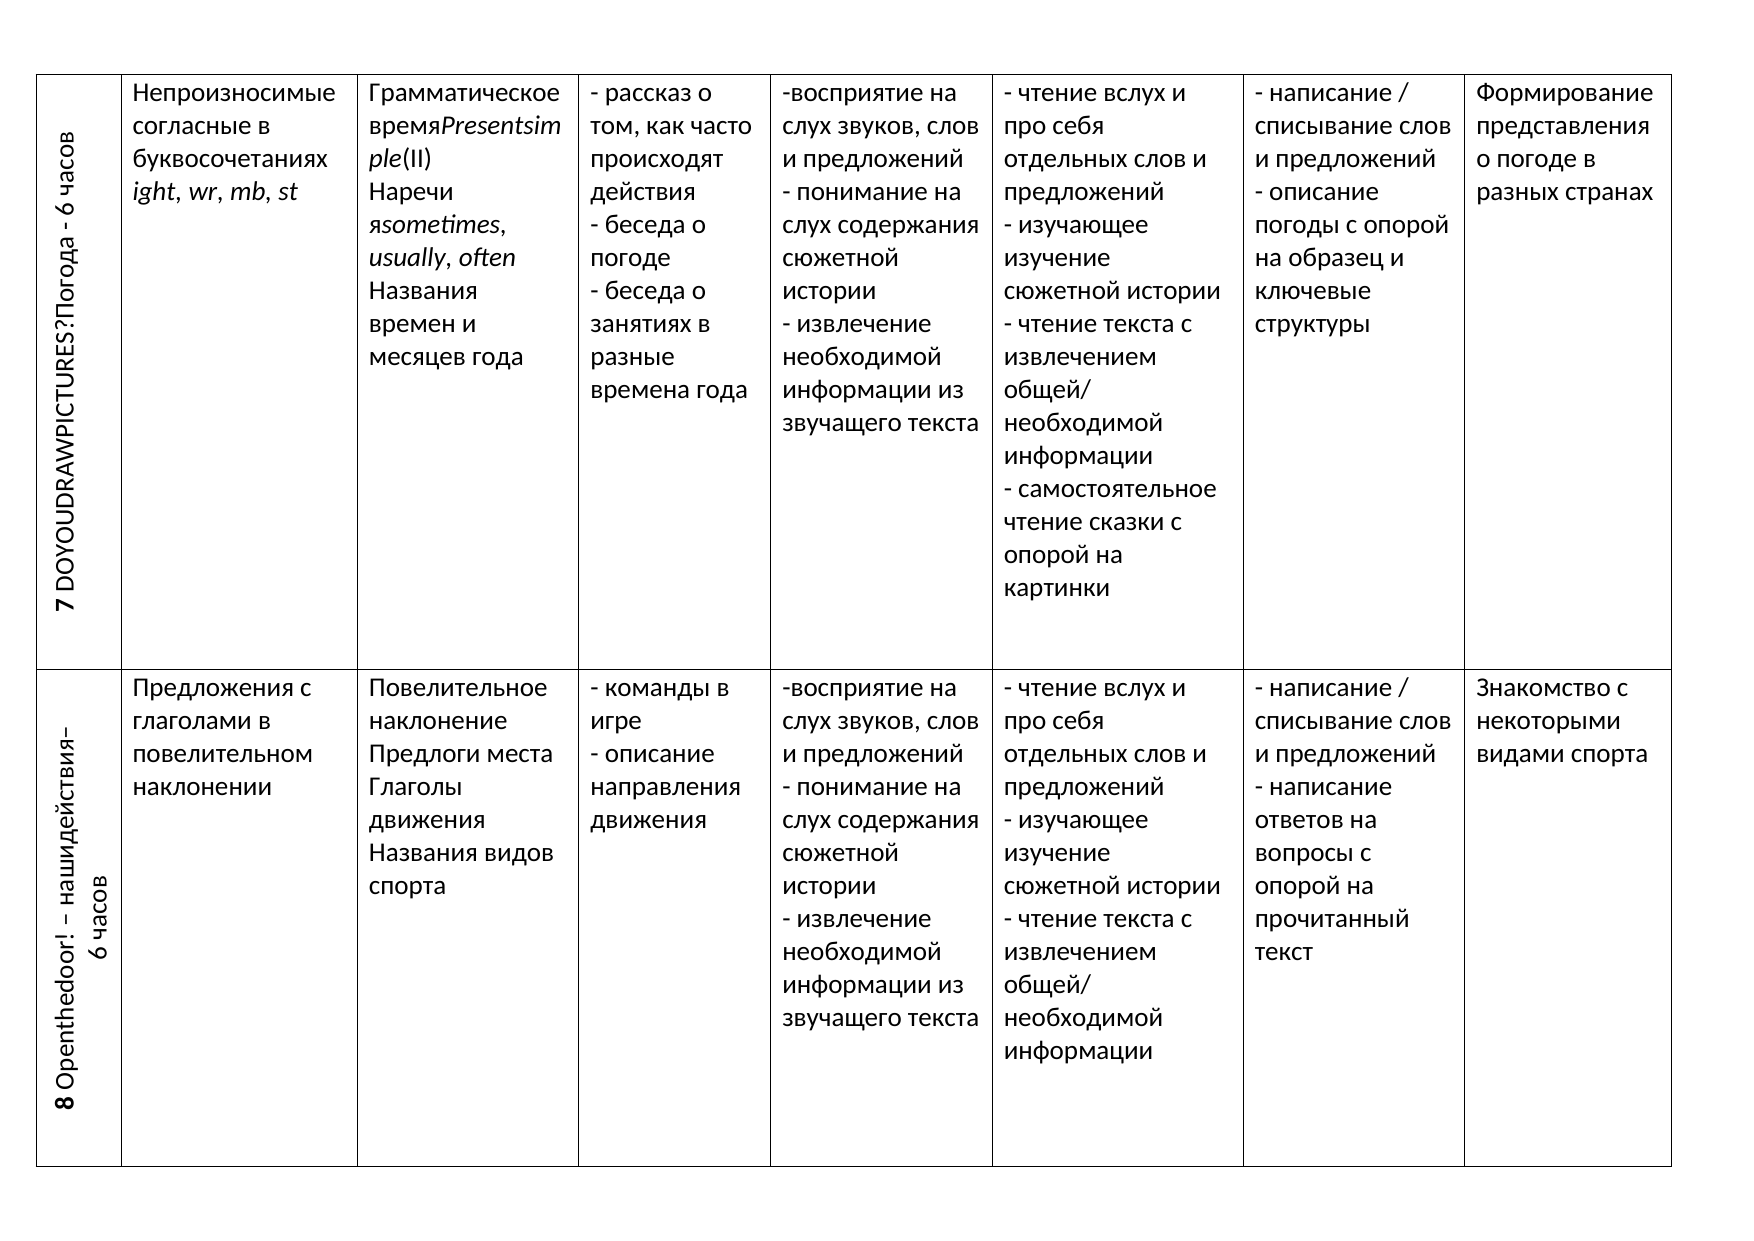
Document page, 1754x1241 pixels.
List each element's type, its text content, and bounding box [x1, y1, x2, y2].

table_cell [771, 670, 992, 1166]
table_cell - написание / списывание слов и предложений - описание погоды с опорой на образец и ключевые структуры [1244, 75, 1464, 669]
table_cell - написание / списывание слов и предложений - написание ответов на вопросы с опорой на прочитанный текст [1244, 670, 1464, 1166]
table_cell - чтение вслух и про себя отдельных слов и предложений - изучающее изучение сюжетной истории - чтение текста с извлечением общей/ необходимой информации [993, 670, 1243, 1166]
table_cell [771, 75, 992, 669]
table_cell ГрамматическоевремяPresentsimple(II) Наречияsometimes, usually, often Названия времен и месяцев года [358, 75, 578, 669]
table_cell Непроизносимые согласные в буквосочетаниях ight, wr, mb, st [122, 75, 357, 669]
table_cell 7 DOYOUDRAWPICTURES?Погода - 6 часов [37, 75, 121, 669]
table_cell 8 Openthedoor! – нашидействия– 6 часов [37, 670, 121, 1166]
table_cell - чтение вслух и про себя отдельных слов и предложений - изучающее изучение сюжетной истории - чтение текста с извлечением общей/ необходимой информации - самостоятельное чтение сказки с опорой на картинки [993, 75, 1243, 669]
table_cell - команды в игре - описание направления движения [579, 670, 770, 1166]
table_cell - рассказ о том, как часто происходят действия - беседа о погоде - беседа о занятиях в разные времена года [579, 75, 770, 669]
table_cell Повелительное наклонение Предлоги места Глаголы движения Названия видов спорта [358, 670, 578, 1166]
table_cell Формирование представления о погоде в разных странах [1465, 75, 1671, 669]
table_cell Предложения с глаголами в повелительном наклонении [122, 670, 357, 1166]
table_cell Знакомство с некоторыми видами спорта [1465, 670, 1671, 1166]
